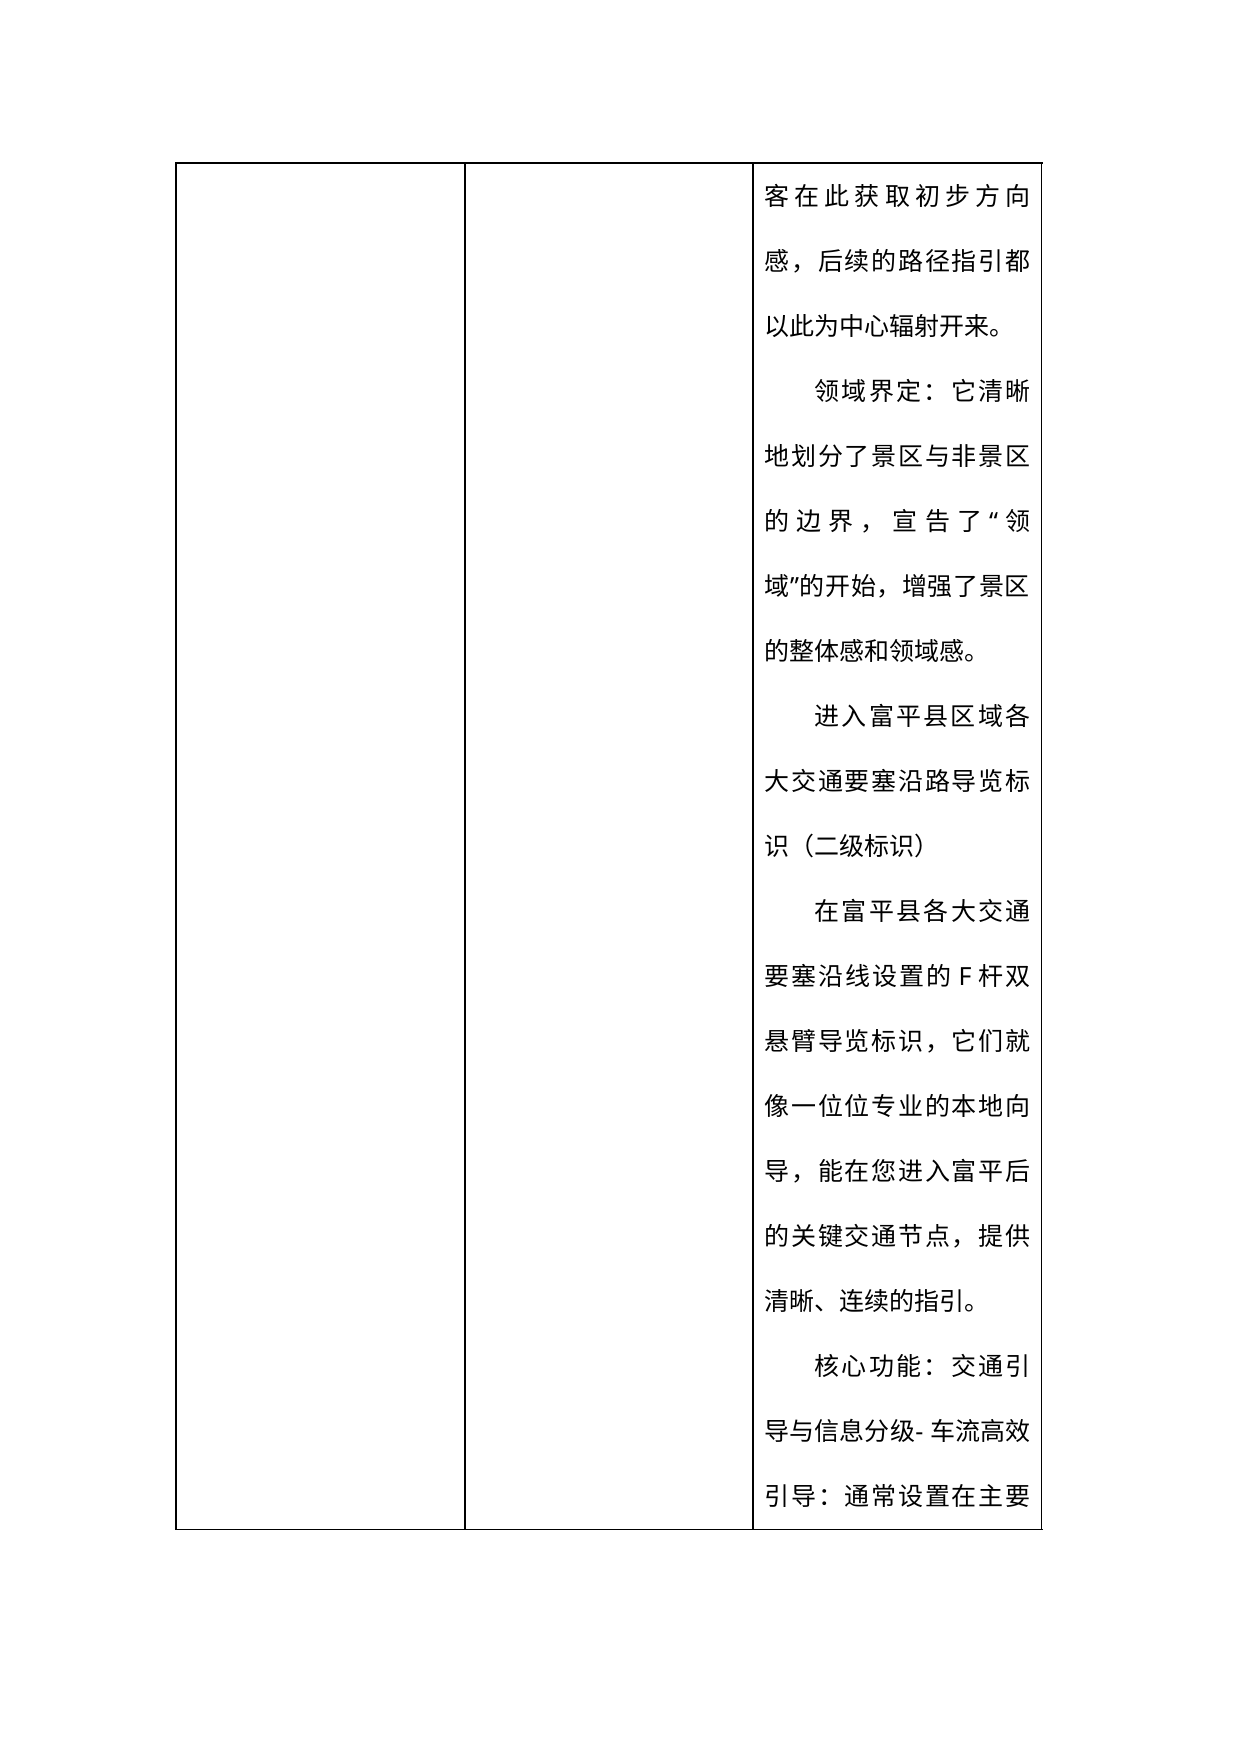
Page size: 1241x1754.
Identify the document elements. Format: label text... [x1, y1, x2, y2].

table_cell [754, 164, 1041, 1528]
table_cell 1 [177, 164, 464, 1528]
table_cell [466, 164, 752, 1528]
